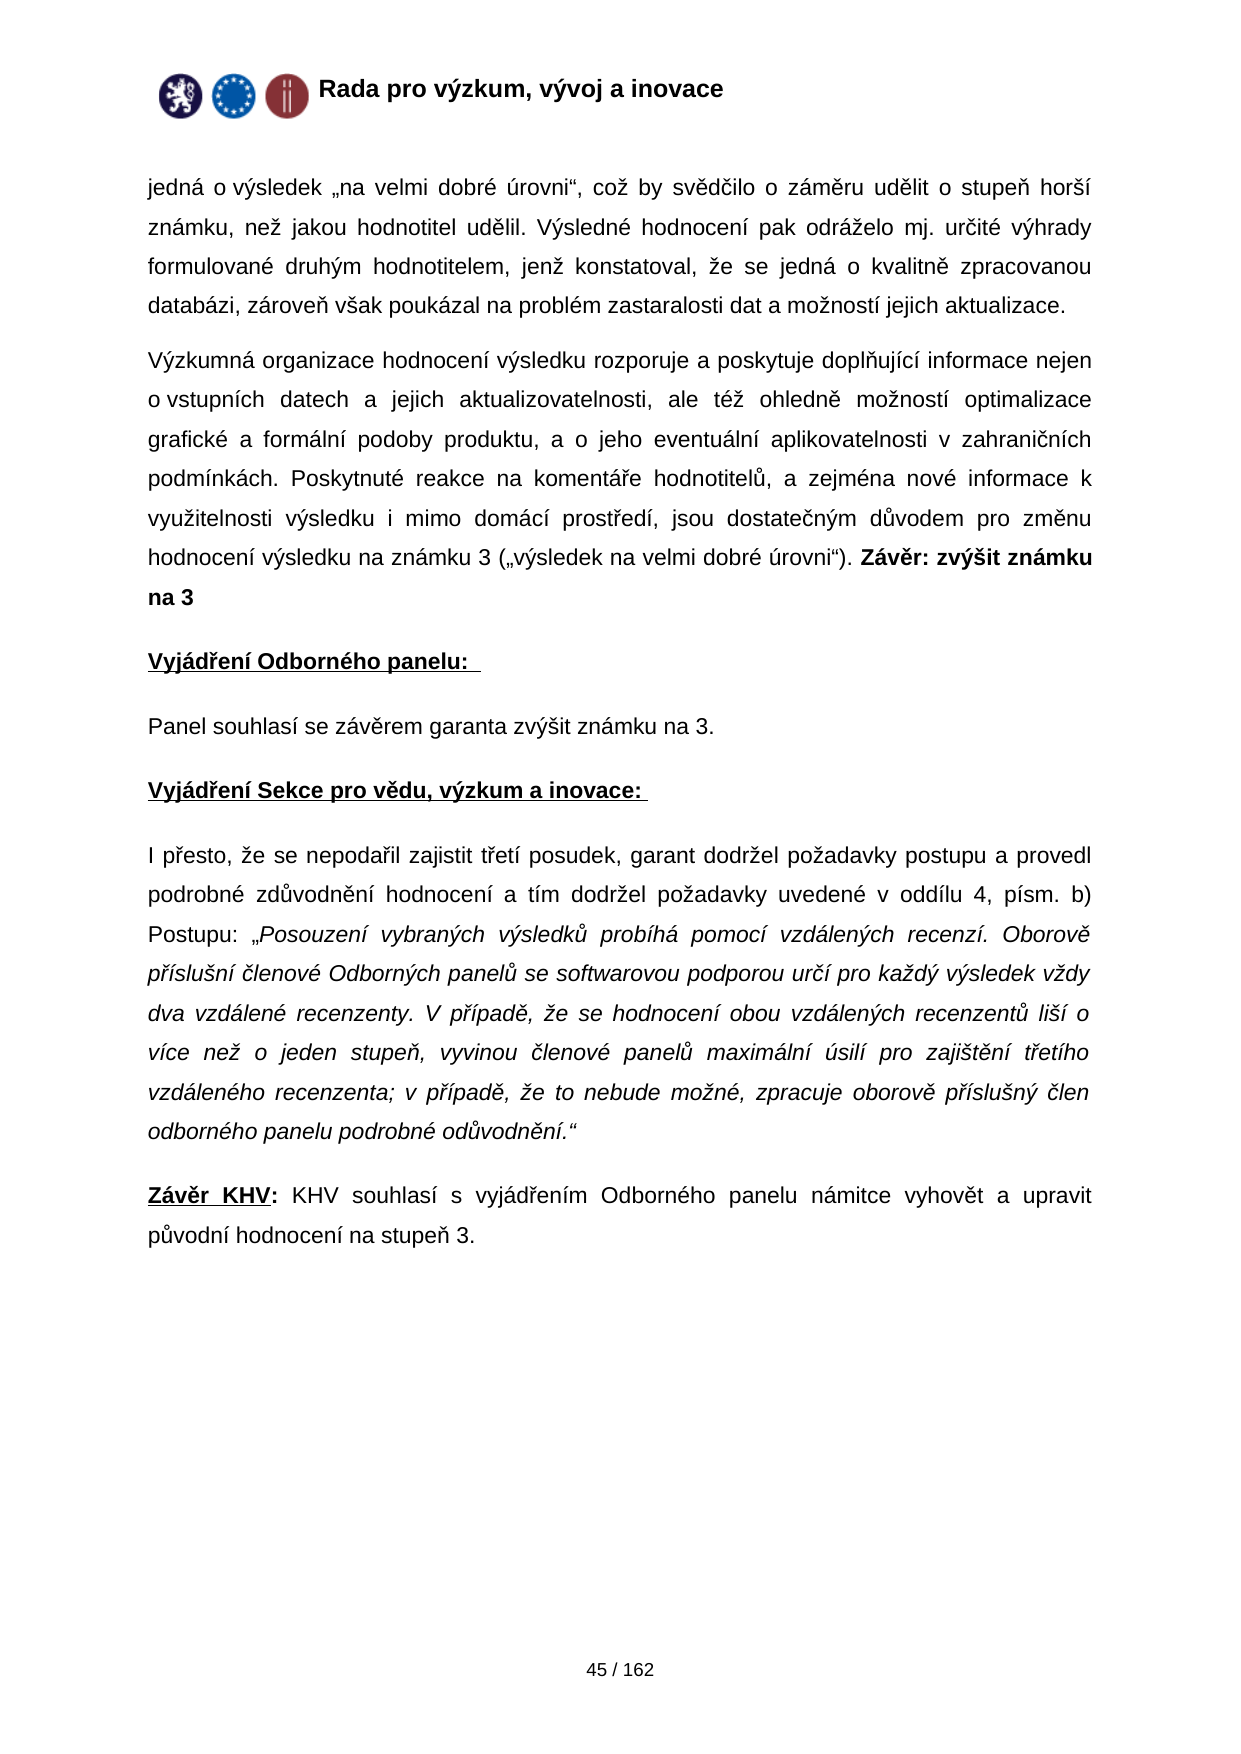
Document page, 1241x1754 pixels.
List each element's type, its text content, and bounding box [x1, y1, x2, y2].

text Výzkumná organizace hodnocení výsledku rozporuje a poskytuje doplňující informace nejen o vstupních datech a jejich aktualizovatelnosti, ale též ohledně možností optimalizace grafické a formální podoby produktu, a o jeho eventuální aplikovatelnosti v zahraničních podmínkách. Poskytnuté reakce na komentáře hodnotitelů, a zejména nové informace k využitelnosti výsledku i mimo domácí prostředí, jsou dostatečným důvodem pro změnu hodnocení výsledku na známku 3 („výsledek na velmi dobré úrovni“). Závěr: zvýšit známku na 3 [148, 347, 1093, 610]
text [148, 174, 1093, 319]
text Vyjádření Odborného panelu: [148, 648, 1093, 674]
text Vyjádření Sekce pro vědu, výzkum a inovace: [148, 777, 1093, 803]
picture [158, 73, 309, 120]
text Panel souhlasí se závěrem garanta zvýšit známku na 3. [148, 713, 1093, 739]
text I přesto, že se nepodařil zajistit třetí posudek, garant dodržel požadavky postupu a provedl podrobné zdůvodnění hodnocení a tím dodržel požadavky uvedené v oddílu 4, písm. b) Postupu: „Posouzení vybraných výsledků probíhá pomocí vzdálených recenzí. Oborově příslušní členové Odborných panelů se softwarovou podporou určí pro každý výsledek vždy dva vzdálené recenzenty. V případě, že se hodnocení obou vzdálených recenzentů liší o více než o jeden stupeň, vyvinou členové panelů maximální úsilí pro zajištění třetího vzdáleného recenzenta; v případě, že to nebude možné, zpracuje oborově příslušný člen odborného panelu podrobné odůvodnění.“ [148, 842, 1093, 1144]
text Závěr KHV: KHV souhlasí s vyjádřením Odborného panelu námitce vyhovět a upravit původní hodnocení na stupeň 3. [148, 1182, 1093, 1248]
